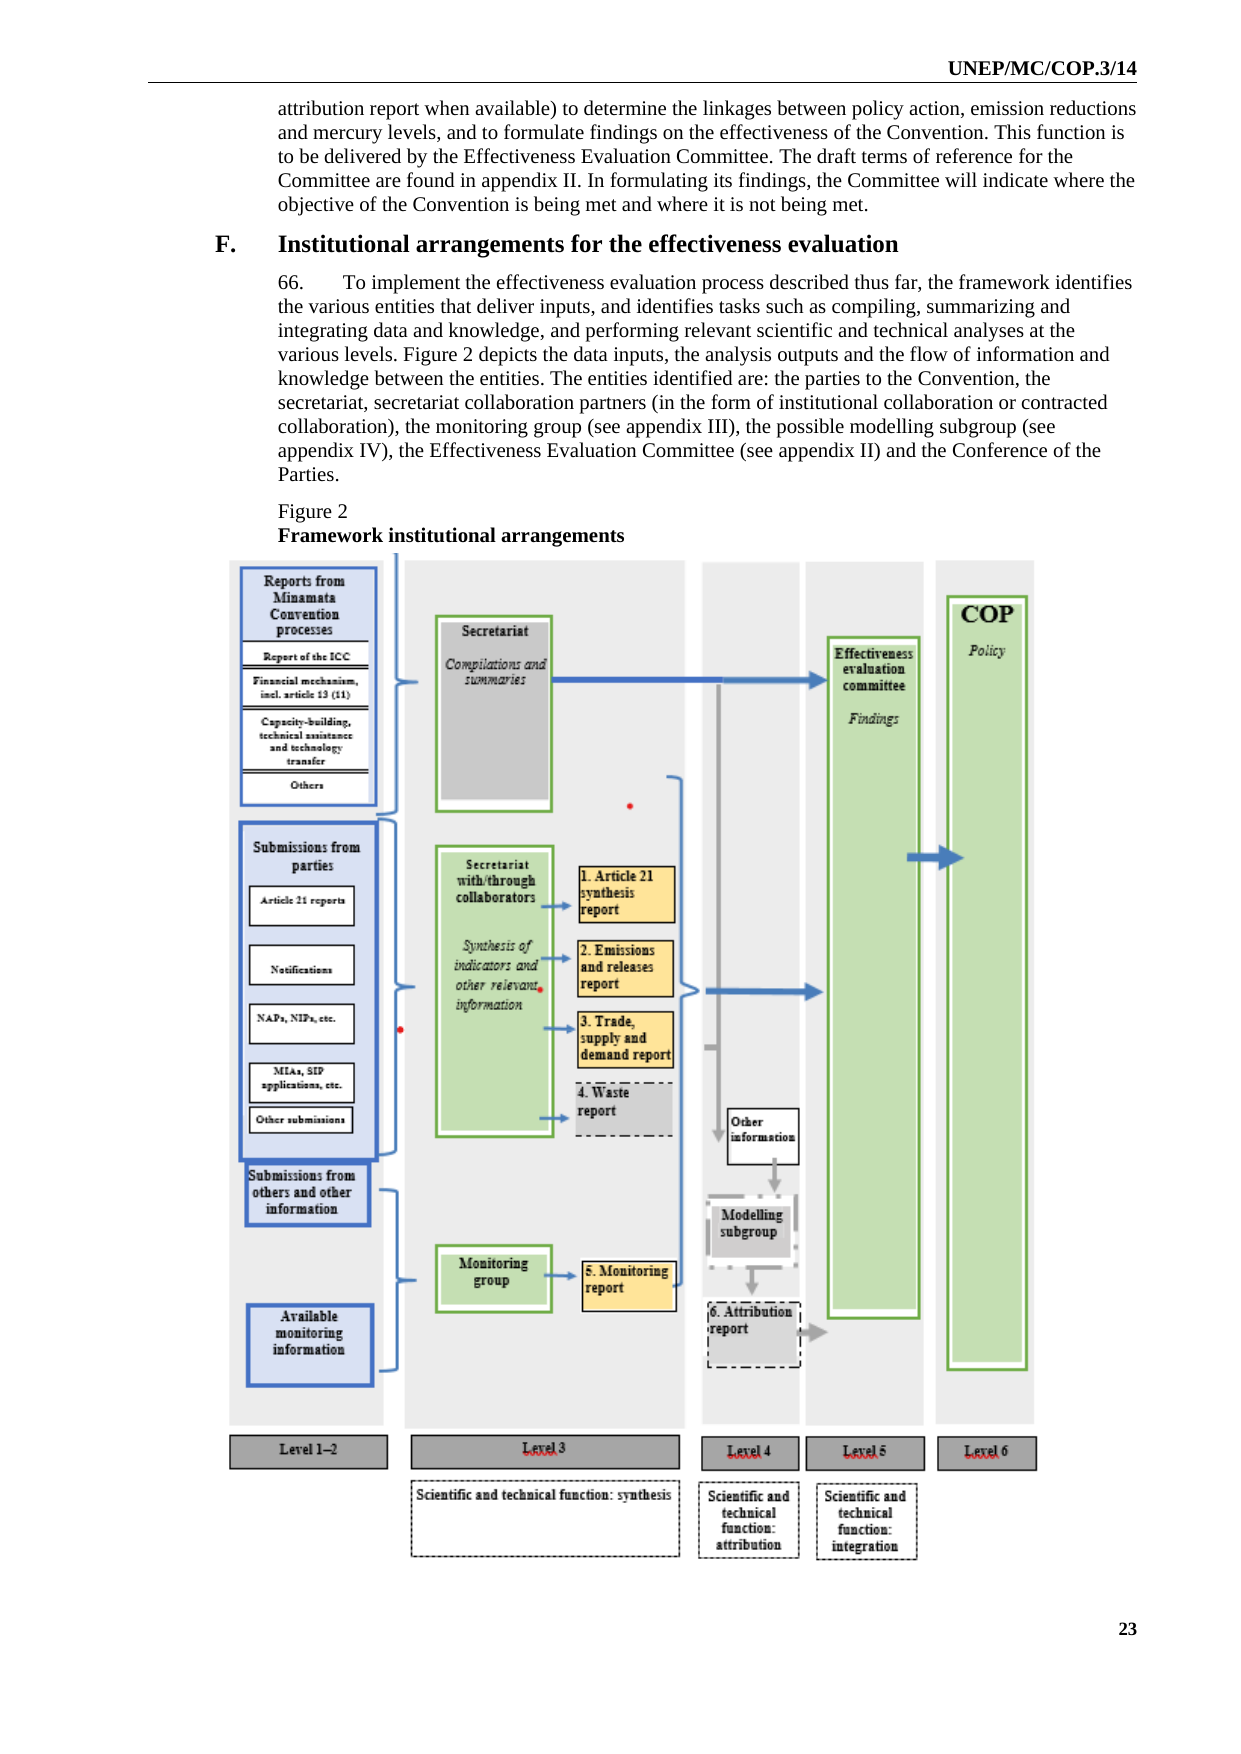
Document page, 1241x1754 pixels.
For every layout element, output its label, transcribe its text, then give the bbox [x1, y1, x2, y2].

picture [228, 553, 1057, 1562]
text F. Institutional arrangements for the effectiveness evaluation [148, 229, 1107, 257]
text To implement the effectiveness evaluation process described thus far, the framework identifies the various entities that deliver inputs, and identifies tasks such as compiling, summarizing and integrating data and knowledge, and performing relevant scientific and technical analyses at the various levels. Figure 2 depicts the data inputs, the analysis outputs and the flow of information and knowledge between the entities. The entities identified are: the parties to the Convention, the secretariat, secretariat collaboration partners (in the form of institutional collaboration or contracted collaboration), the monitoring group (see appendix III), the possible modelling subgroup (see appendix IV), the Effectiveness Evaluation Committee (see appendix II) and the Conference of the Parties. [278, 270, 1137, 486]
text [278, 96, 1137, 216]
title Figure 2 Framework institutional arrangements [278, 499, 1137, 547]
